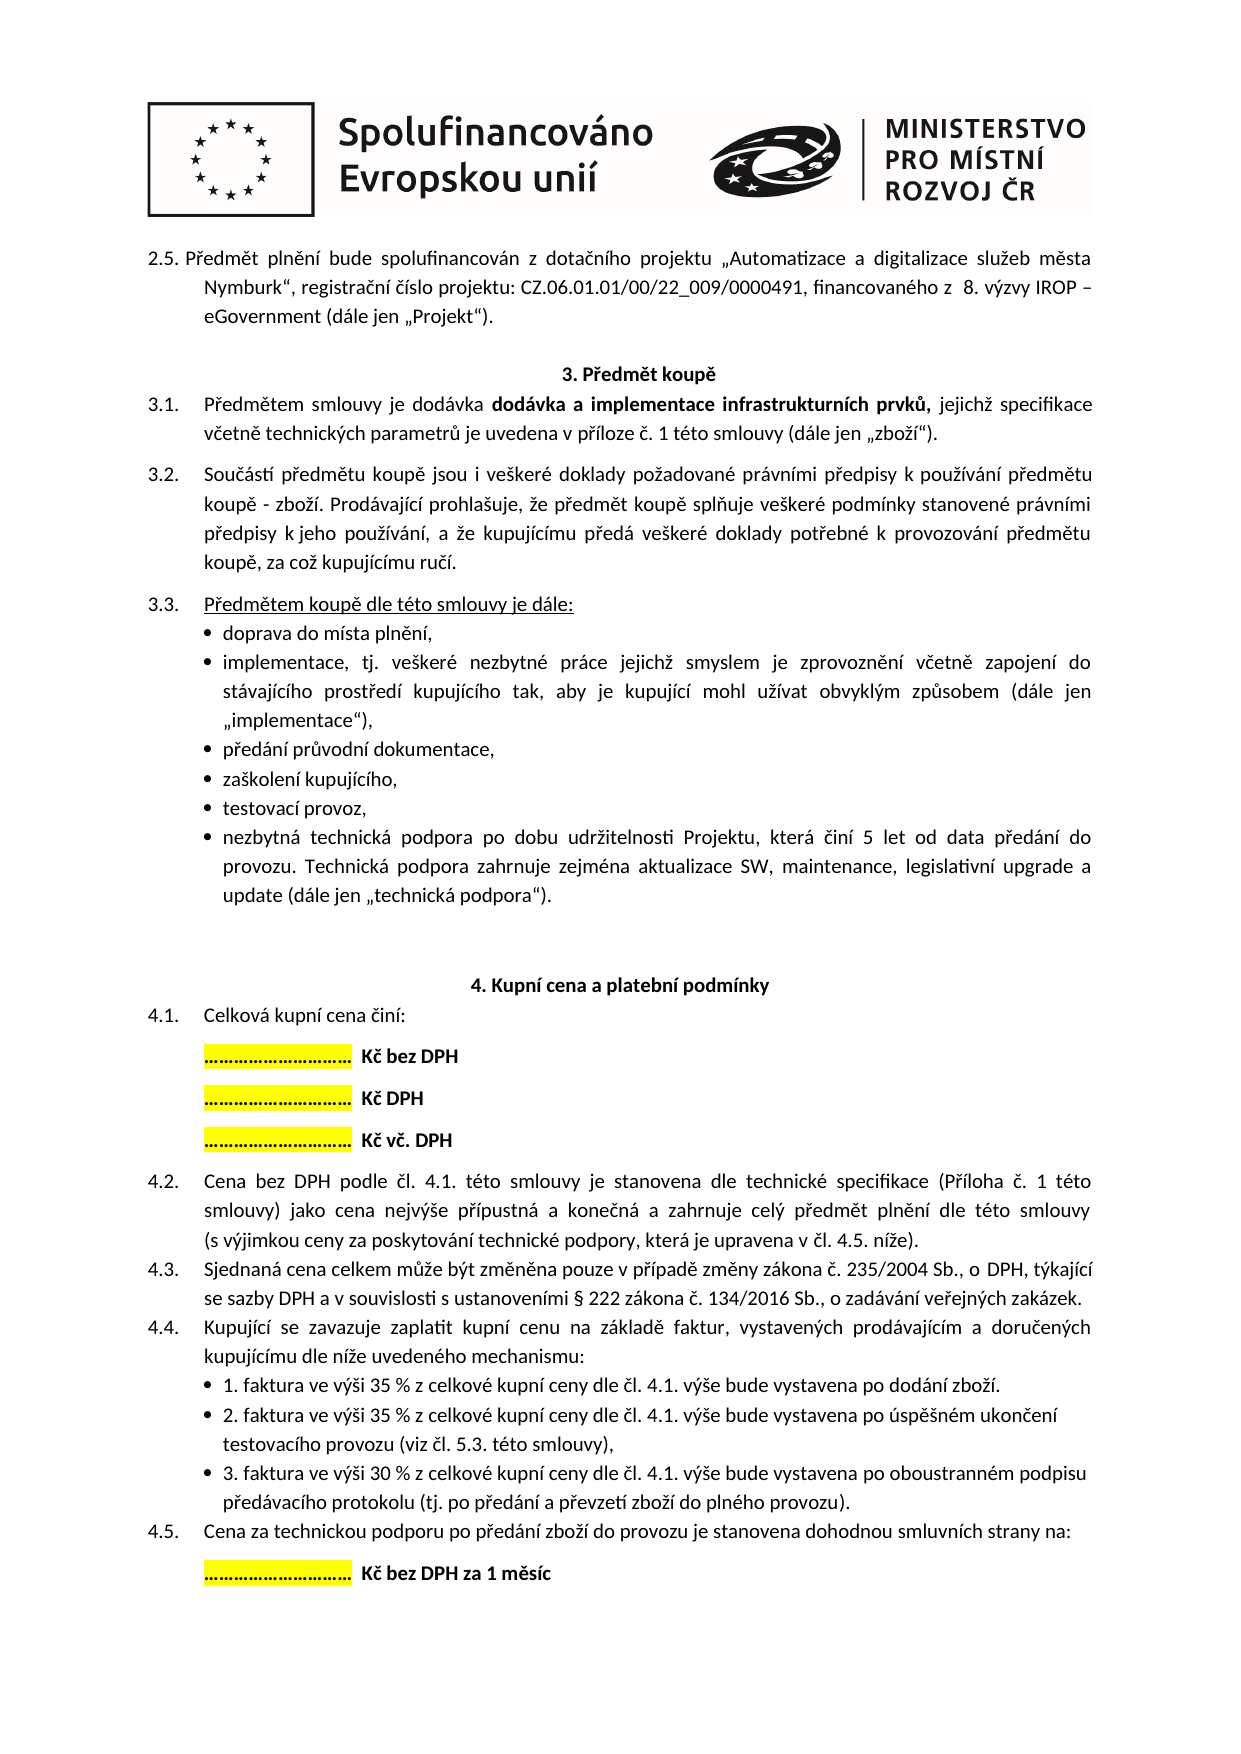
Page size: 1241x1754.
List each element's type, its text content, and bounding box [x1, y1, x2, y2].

list Sjednaná cena celkem může být změněna pouze v případě změny zákona č. 235/2004 Sb., o DPH, týkající se sazby DPH a v souvislosti s ustanoveními § 222 zákona č. 134/2016 Sb., o zadávání veřejných zakázek. [148, 1252, 1093, 1311]
list 1. faktura ve výši 35 % z celkové kupní ceny dle čl. 4.1. výše bude vystavena po dodání zboží. [204, 1369, 1093, 1398]
list doprava do místa plnění, [204, 616, 1093, 645]
text ………………………… Kč vč. DPH [204, 1123, 1093, 1152]
list předání průvodní dokumentace, [204, 733, 1093, 762]
list 2. faktura ve výši 35 % z celkové kupní ceny dle čl. 4.1. výše bude vystavena po úspěšném ukončení testovacího provozu (viz čl. 5.3. této smlouvy), [204, 1398, 1093, 1456]
list Předmětem koupě dle této smlouvy je dále: [148, 587, 1093, 616]
text ………………………… Kč bez DPH [204, 1040, 1093, 1069]
list implementace, tj. veškeré nezbytné práce jejichž smyslem je zprovoznění včetně zapojení do stávajícího prostředí kupujícího tak, aby je kupující mohl užívat obvyklým způsobem (dále jen „implementace“), [204, 645, 1093, 733]
list 3. faktura ve výši 30 % z celkové kupní ceny dle čl. 4.1. výše bude vystavena po oboustranném podpisu předávacího protokolu (tj. po předání a převzetí zboží do plného provozu). [204, 1456, 1093, 1515]
list Celková kupní cena činí: [148, 998, 1093, 1027]
text ………………………… Kč bez DPH za 1 měsíc [204, 1556, 1093, 1586]
picture [147, 102, 1093, 217]
list nezbytná technická podpora po dobu udržitelnosti Projektu, která činí 5 let od data předání do provozu. Technická podpora zahrnuje zejména aktualizace SW, maintenance, legislativní upgrade a update (dále jen „technická podpora“). [204, 820, 1093, 908]
list zaškolení kupujícího, [204, 762, 1093, 791]
list testovací provoz, [204, 791, 1093, 820]
list Předmět plnění bude spolufinancován z dotačního projektu „Automatizace a digitalizace služeb města Nymburk“, registrační číslo projektu: CZ.06.01.01/00/22_009/0000491, financovaného z 8. výzvy IROP – eGovernment (dále jen „Projekt“). [148, 241, 1093, 329]
list Cena za technickou podporu po předání zboží do provozu je stanovena dohodnou smluvních strany na: [148, 1515, 1093, 1544]
text ………………………… Kč DPH [204, 1081, 1093, 1111]
list Cena bez DPH podle čl. 4.1. této smlouvy je stanovena dle technické specifikace (Příloha č. 1 této smlouvy) jako cena nejvýše přípustná a konečná a zahrnuje celý předmět plnění dle této smlouvy (s výjimkou ceny za poskytování technické podpory, která je upravena v čl. 4.5. níže). [148, 1165, 1093, 1252]
list Kupující se zavazuje zaplatit kupní cenu na základě faktur, vystavených prodávajícím a doručených kupujícímu dle níže uvedeného mechanismu: [148, 1311, 1093, 1369]
text 3. Předmět koupě [185, 358, 1093, 387]
list Předmětem smlouvy je dodávka dodávka a implementace infrastrukturních prvků, jejichž specifikace včetně technických parametrů je uvedena v příloze č. 1 této smlouvy (dále jen „zboží“). [148, 387, 1093, 445]
list Součástí předmětu koupě jsou i veškeré doklady požadované právními předpisy k používání předmětu koupě - zboží. Prodávající prohlašuje, že předmět koupě splňuje veškeré podmínky stanovené právními předpisy k jeho používání, a že kupujícímu předá veškeré doklady potřebné k provozování předmětu koupě, za což kupujícímu ručí. [148, 458, 1093, 574]
text 4. Kupní cena a platební podmínky [148, 969, 1093, 998]
